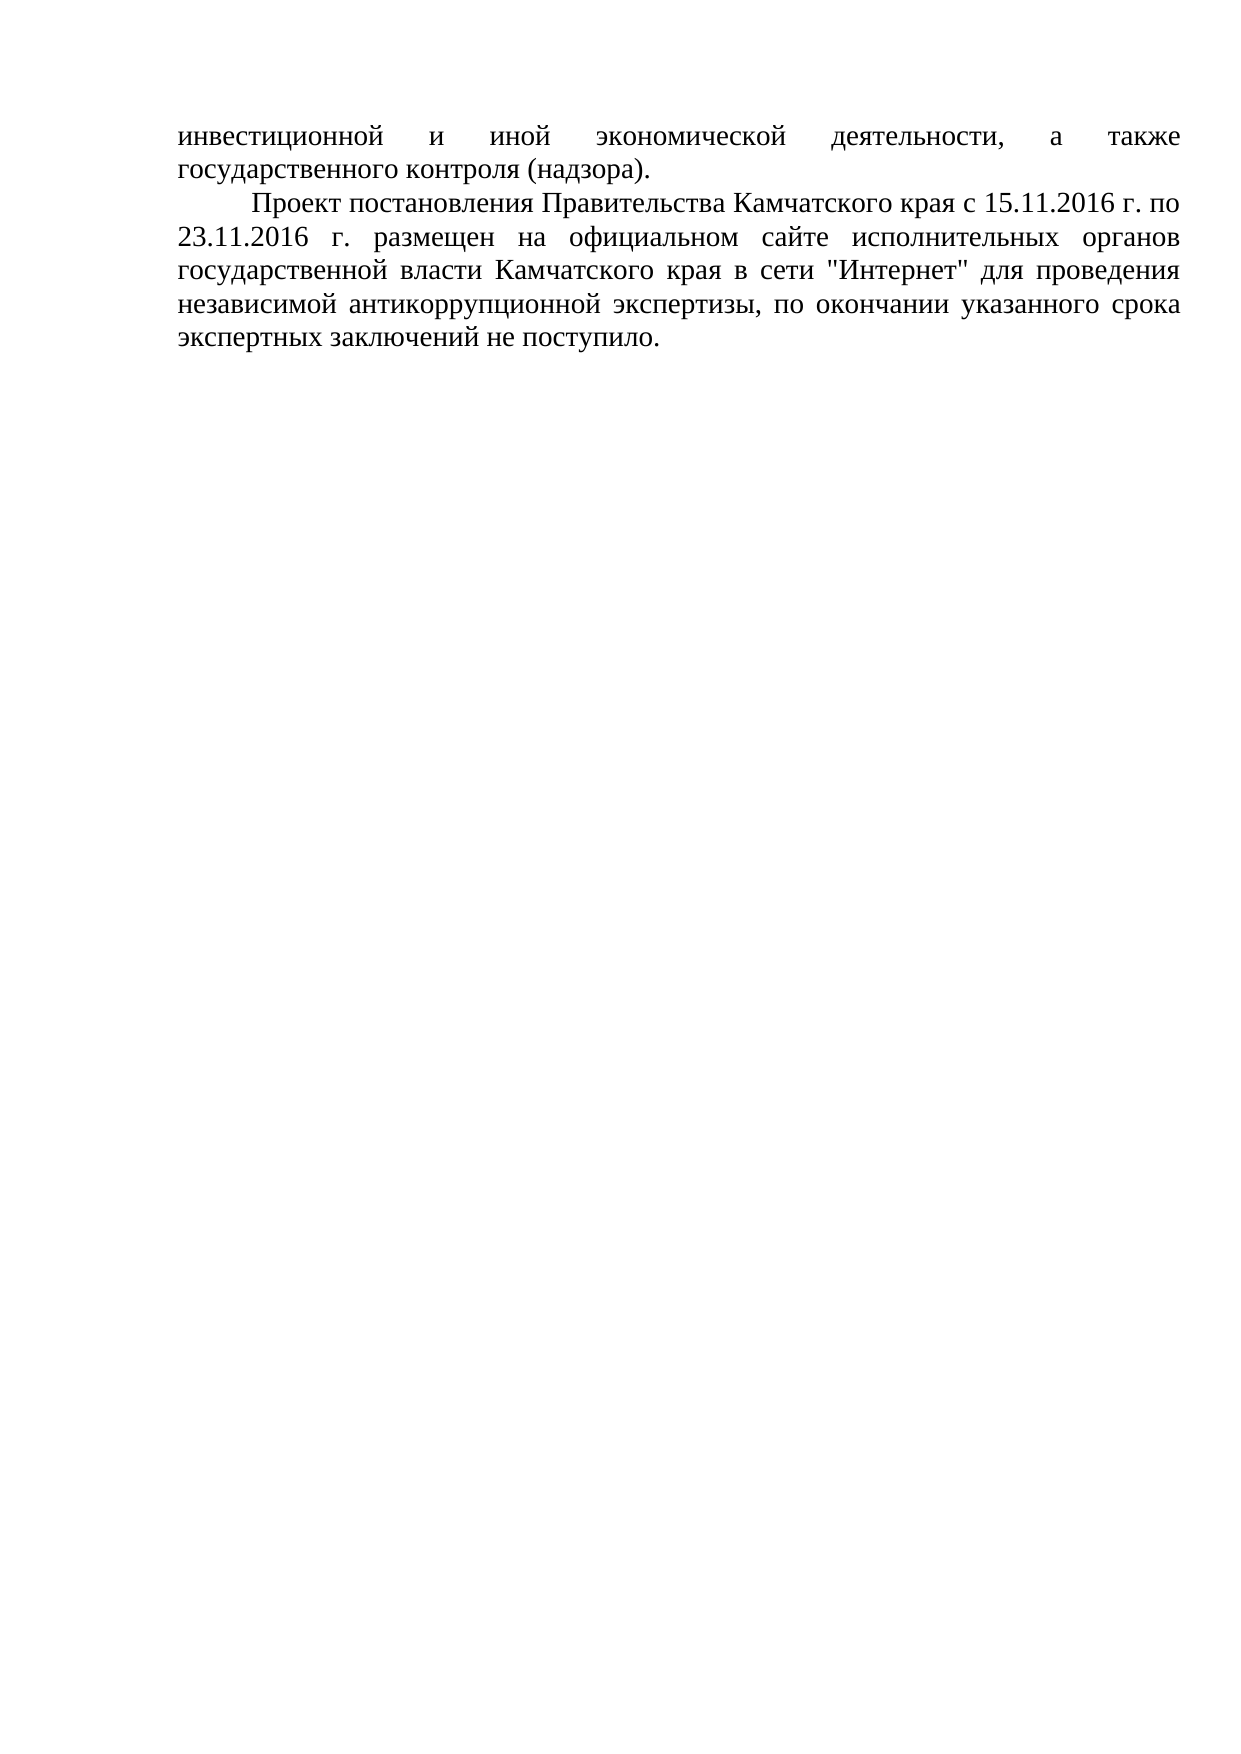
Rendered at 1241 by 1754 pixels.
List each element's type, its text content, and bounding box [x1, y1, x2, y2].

text Проект постановления Правительства Камчатского края с 15.11.2016 г. по 23.11.2016 г. размещен на официальном сайте исполнительных органов государственной власти Камчатского края в сети "Интернет" для проведения независимой антикоррупционной экспертизы, по окончании указанного срока экспертных заключений не поступило. [177, 185, 1181, 353]
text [177, 118, 1181, 185]
